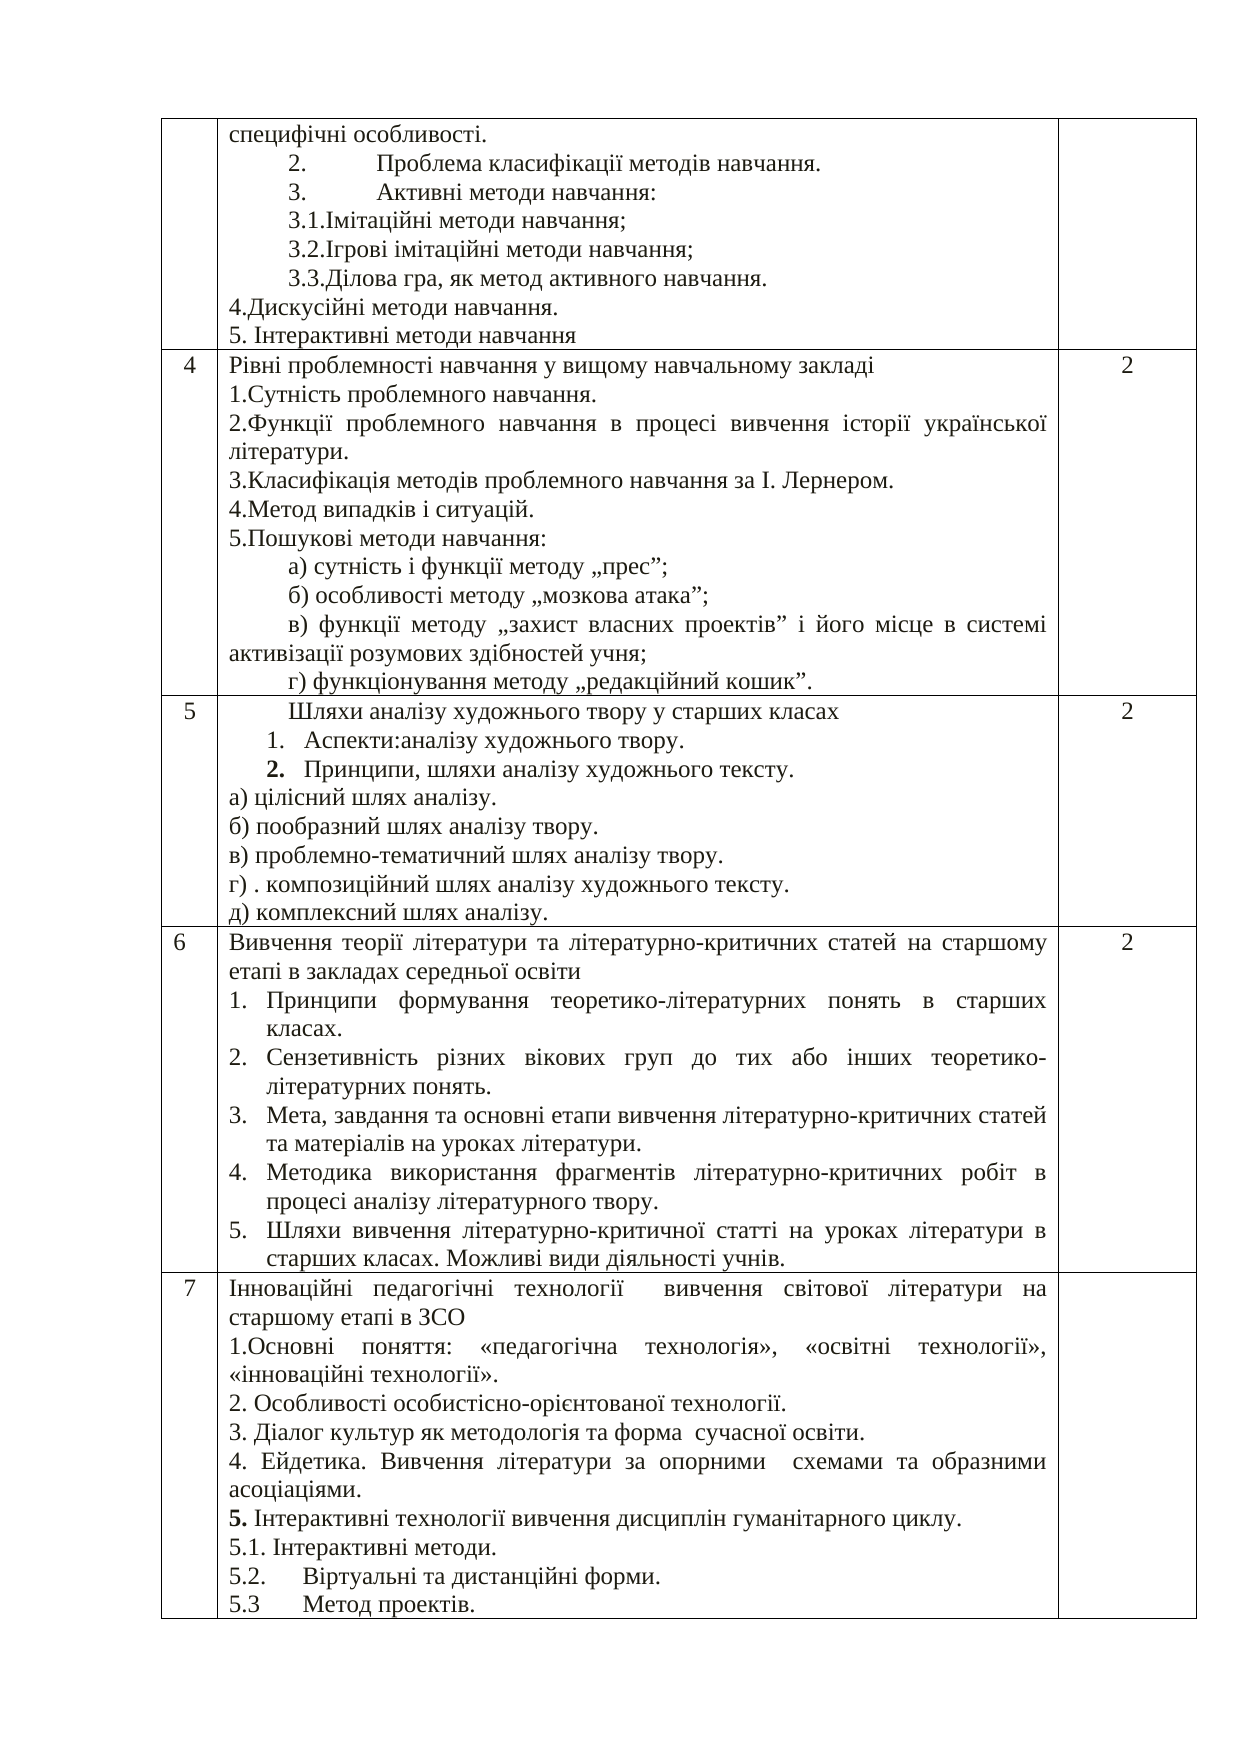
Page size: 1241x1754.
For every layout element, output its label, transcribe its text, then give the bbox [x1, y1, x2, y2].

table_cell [218, 119, 1058, 349]
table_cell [218, 1273, 1058, 1618]
table_cell 2 [1059, 927, 1196, 1272]
table_cell 2 [1059, 119, 1196, 349]
table_cell [1059, 1273, 1196, 1618]
table_cell Рівні проблемності навчання у вищому навчальному закладі 1.Сутність проблемного навчання. 2.Функції проблемного навчання в процесі вивчення історії української літератури. 3.Класифікація методів проблемного навчання за І. Лернером. 4.Метод випадків і ситуацій. 5.Пошукові методи навчання: а) сутність і функції методу „прес”; б) особливості методу „мозкова атака”; в) функції методу „захист власних проектів” і його місце в системі активізації розумових здібностей учня; г) функціонування методу „редакційний кошик”. [218, 350, 1058, 695]
table_cell 6 [162, 927, 217, 1272]
table_cell 4 [162, 350, 217, 695]
table_cell 2 [1059, 696, 1196, 926]
table_cell 5 [162, 696, 217, 926]
table_cell Вивчення теорії літератури та літературно-критичних статей на старшому етапі в закладах середньої освіти Принципи формування теоретико-літературних понять в старших класах. Сензетивність різних вікових груп до тих або інших теоретико-літературних понять. Мета, завдання та основні етапи вивчення літературно-критичних статей та матеріалів на уроках літератури. Методика використання фрагментів літературно-критичних робіт в процесі аналізу літературного твору. Шляхи вивчення літературно-критичної статті на уроках літератури в старших класах. Можливі види діяльності учнів. [218, 927, 1058, 1272]
table_cell 2 [1059, 350, 1196, 695]
table_cell 7 [162, 1273, 217, 1618]
table_cell 3 [162, 119, 217, 349]
table_cell Шляхи аналізу художнього твору у старших класах Аспекти:аналізу художнього твору. Принципи, шляхи аналізу художнього тексту. а) цілісний шлях аналізу. б) пообразний шлях аналізу твору. в) проблемно-тематичний шлях аналізу твору. г) . композиційний шлях аналізу художнього тексту. д) комплексний шлях аналізу. [218, 696, 1058, 926]
